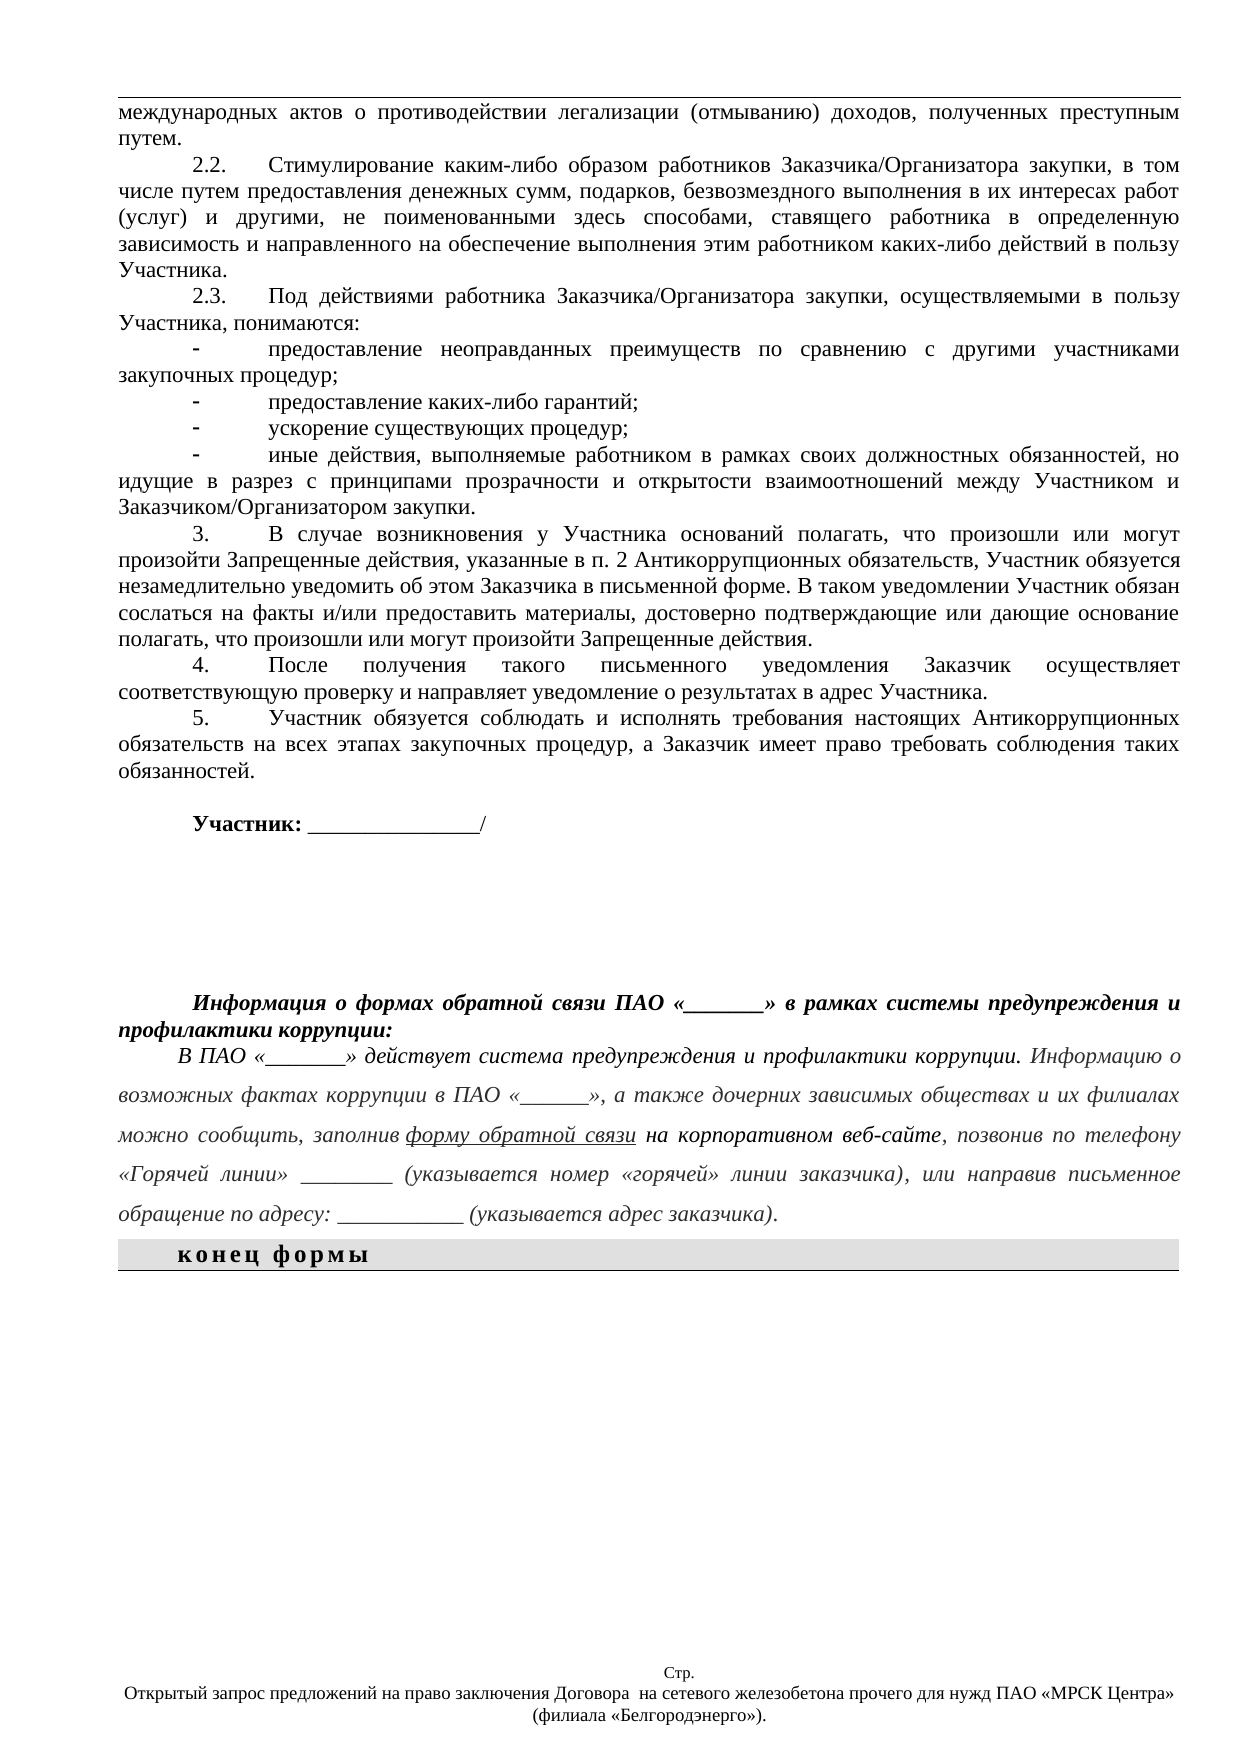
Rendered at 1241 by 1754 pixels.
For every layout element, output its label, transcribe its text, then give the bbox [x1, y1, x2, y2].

list предоставление каких-либо гарантий; [118, 388, 1181, 414]
text конец формы [118, 1239, 1179, 1270]
list Под действиями работника Заказчика/Организатора закупки, осуществляемыми в пользу Участника, понимаются: [118, 282, 1181, 335]
text В ПАО «_______» действует система предупреждения и профилактики коррупции. Информацию о возможных фактах коррупции в ПАО «______», а также дочерних зависимых обществах и их филиалах можно сообщить, заполнив форму обратной связи на корпоративном веб-сайте, позвонив по телефону «Горячей линии» ________ (указывается номер «горячей» линии заказчика), или направив письменное обращение по адресу: ___________ (указывается адрес заказчика). [118, 1108, 1181, 1160]
text В ПАО «_______» действует система предупреждения и профилактики коррупции. Информацию о возможных фактах коррупции в ПАО «______», а также дочерних зависимых обществах и их филиалах можно сообщить, заполнив форму обратной связи на корпоративном веб-сайте, позвонив по телефону «Горячей линии» ________ (указывается номер «горячей» линии заказчика), или направив письменное обращение по адресу: ___________ (указывается адрес заказчика). [118, 1042, 1181, 1081]
text Участник: _______________/ [118, 809, 1181, 836]
list Участник обязуется соблюдать и исполнять требования настоящих Антикоррупционных обязательств на всех этапах закупочных процедур, а Заказчик имеет право требовать соблюдения таких обязанностей. [118, 704, 1181, 783]
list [118, 98, 1181, 151]
list ускорение существующих процедур; [118, 414, 1181, 441]
text В ПАО «_______» действует система предупреждения и профилактики коррупции. Информацию о возможных фактах коррупции в ПАО «______», а также дочерних зависимых обществах и их филиалах можно сообщить, заполнив форму обратной связи на корпоративном веб-сайте, позвонив по телефону «Горячей линии» ________ (указывается номер «горячей» линии заказчика), или направив письменное обращение по адресу: ___________ (указывается адрес заказчика). [118, 1187, 1181, 1226]
text Информация о формах обратной связи ПАО «_______» в рамках системы предупреждения и профилактики коррупции: [118, 989, 1181, 1042]
list иные действия, выполняемые работником в рамках своих должностных обязанностей, но идущие в разрез с принципами прозрачности и открытости взаимоотношений между Участником и Заказчиком/Организатором закупки. [118, 441, 1181, 520]
list Cтимулирование каким-либо образом работников Заказчика/Организатора закупки, в том числе путем предоставления денежных сумм, подарков, безвозмездного выполнения в их интересах работ (услуг) и другими, не поименованными здесь способами, ставящего работника в определенную зависимость и направленного на обеспечение выполнения этим работником каких-либо действий в пользу Участника. [118, 151, 1181, 282]
list предоставление неоправданных преимуществ по сравнению с другими участниками закупочных процедур; [118, 335, 1181, 388]
list После получения такого письменного уведомления Заказчик осуществляет соответствующую проверку и направляет уведомление о результатах в адрес Участника. [118, 651, 1181, 704]
list В случае возникновения у Участника оснований полагать, что произошли или могут произойти Запрещенные действия, указанные в п. 2 Антикоррупционных обязательств, Участник обязуется незамедлительно уведомить об этом Заказчика в письменной форме. В таком уведомлении Участник обязан сослаться на факты и/или предоставить материалы, достоверно подтверждающие или дающие основание полагать, что произошли или могут произойти Запрещенные действия. [118, 520, 1181, 651]
